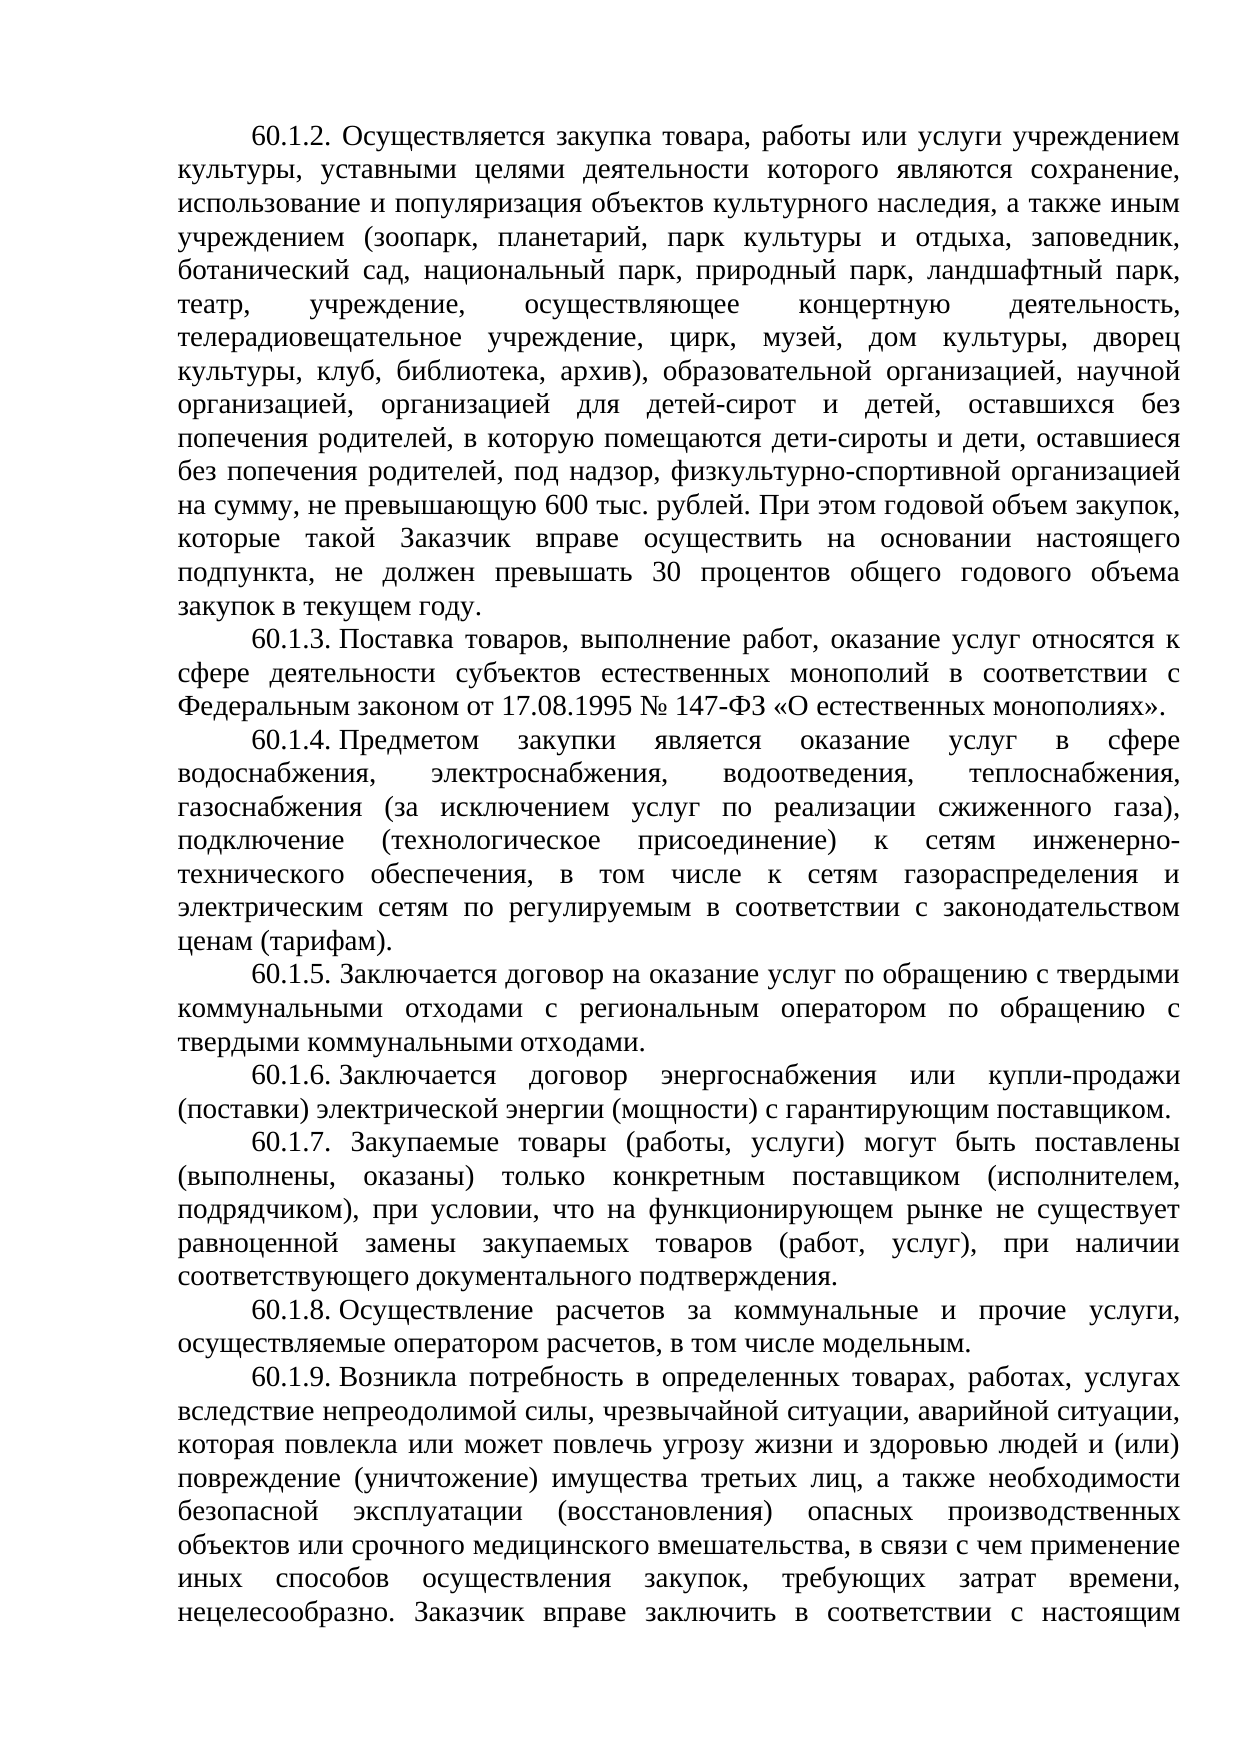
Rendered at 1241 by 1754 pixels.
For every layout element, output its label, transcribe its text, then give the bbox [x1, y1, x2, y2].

text 60.1.7. Закупаемые товары (работы, услуги) могут быть поставлены (выполнены, оказаны) только конкретным поставщиком (исполнителем, подрядчиком), при условии, что на функционирующем рынке не существует равноценной замены закупаемых товаров (работ, услуг), при наличии соответствующего документального подтверждения. [177, 1124, 1181, 1292]
text 60.1.6. Заключается договор энергоснабжения или купли-продажи (поставки) электрической энергии (мощности) с гарантирующим поставщиком. [177, 1057, 1181, 1124]
text 60.1.8. Осуществление расчетов за коммунальные и прочие услуги, осуществляемые оператором расчетов, в том числе модельным. [177, 1292, 1181, 1359]
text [177, 1359, 1181, 1627]
text 60.1.5. Заключается договор на оказание услуг по обращению с твердыми коммунальными отходами с региональным оператором по обращению с твердыми коммунальными отходами. [177, 957, 1181, 1057]
text 60.1.2. Осуществляется закупка товара, работы или услуги учреждением культуры, уставными целями деятельности которого являются сохранение, использование и популяризация объектов культурного наследия, а также иным учреждением (зоопарк, планетарий, парк культуры и отдыха, заповедник, ботанический сад, национальный парк, природный парк, ландшафтный парк, театр, учреждение, осуществляющее концертную деятельность, телерадиовещательное учреждение, цирк, музей, дом культуры, дворец культуры, клуб, библиотека, архив), образовательной организацией, научной организацией, организацией для детей-сирот и детей, оставшихся без попечения родителей, в которую помещаются дети-сироты и дети, оставшиеся без попечения родителей, под надзор, физкультурно-спортивной организацией на сумму, не превышающую 600 тыс. рублей. При этом годовой объем закупок, которые такой Заказчик вправе осуществить на основании настоящего подпункта, не должен превышать 30 процентов общего годового объема закупок в текущем году. [177, 118, 1181, 621]
text 60.1.4. Предметом закупки является оказание услуг в сфере водоснабжения, электроснабжения, водоотведения, теплоснабжения, газоснабжения (за исключением услуг по реализации сжиженного газа), подключение (технологическое присоединение) к сетям инженерно-технического обеспечения, в том числе к сетям газораспределения и электрическим сетям по регулируемым в соответствии с законодательством ценам (тарифам). [177, 722, 1181, 957]
text 60.1.3. Поставка товаров, выполнение работ, оказание услуг относятся к сфере деятельности субъектов естественных монополий в соответствии с Федеральным законом от 17.08.1995 № 147-ФЗ «О естественных монополиях». [177, 621, 1181, 722]
